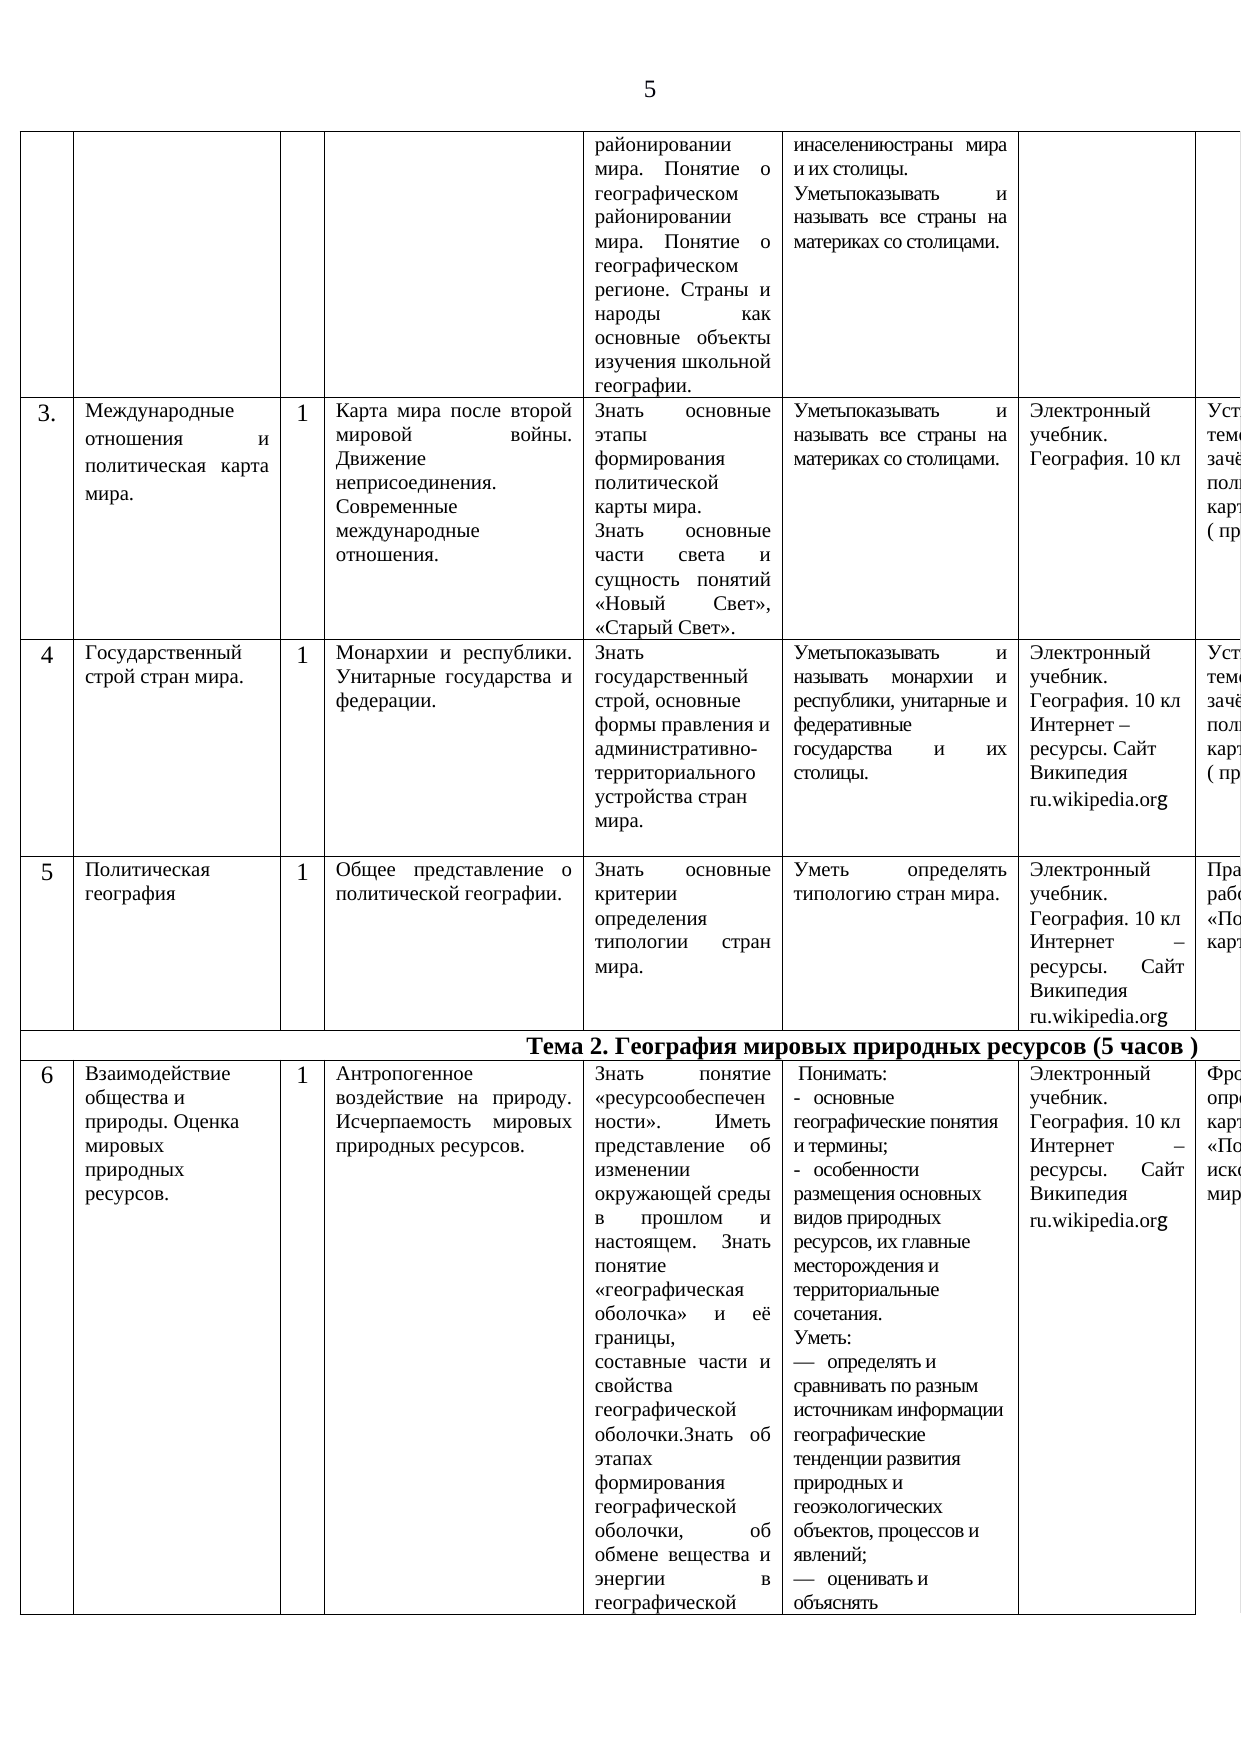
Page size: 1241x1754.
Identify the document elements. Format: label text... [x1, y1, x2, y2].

table_cell Электронный учебник. География. 10 кл Интернет – ресурсы. Сайт Википедия ru.wikipedia.org [1019, 640, 1195, 856]
table_cell Устный опрос по теме. Мини – зачёт на знание политической карты мира ( продолжение). [1196, 640, 1240, 856]
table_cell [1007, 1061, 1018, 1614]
table_cell 1 [281, 857, 324, 1030]
table_cell 1 [281, 640, 324, 856]
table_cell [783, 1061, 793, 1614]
table_cell 5 [21, 857, 73, 1030]
table_cell 1 [281, 1061, 324, 1614]
table_cell 4 [21, 640, 73, 856]
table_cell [1196, 132, 1240, 397]
table_cell Государственный строй стран мира. [74, 640, 280, 856]
table_cell 1 [281, 132, 324, 397]
table_cell Электронный учебник. География. 10 кл [1019, 398, 1195, 639]
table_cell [584, 132, 782, 397]
table_cell 3. [21, 398, 73, 639]
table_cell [325, 132, 583, 397]
table_cell Устный опрос по теме. Мини – зачёт на знание политической карты мира ( продолжение). [1196, 398, 1240, 639]
table_cell Знать основные критерии определения типологии стран мира. [584, 857, 782, 1030]
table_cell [1019, 132, 1195, 397]
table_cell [1196, 1061, 1240, 1614]
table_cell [74, 132, 280, 397]
table_cell Уметьпоказывать и называть монархии и республики, унитарные и федеративные государства и их столицы. [783, 640, 1018, 856]
table_cell Общее представление о политической географии. [325, 857, 583, 1030]
table_cell 2 [21, 132, 73, 397]
table_cell Знать государственный строй, основные формы правления и административно-территориального устройства стран мира. [584, 640, 782, 856]
table_cell Уметь определять типологию стран мира. [783, 857, 1018, 1030]
table_cell Монархии и республики. Унитарные государства и федерации. [325, 640, 583, 856]
table_cell Политическая география [74, 857, 280, 1030]
table_cell 6 [21, 1061, 73, 1614]
table_cell Знать основные этапы формирования политической карты мира. Знать основные части света и сущность понятий «Новый Свет», «Старый Свет». [584, 398, 782, 639]
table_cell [74, 1061, 280, 1614]
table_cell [1019, 1061, 1195, 1614]
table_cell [325, 1061, 583, 1614]
table_cell Карта мира после второй мировой войны. Движение неприсоединения. Современные международные отношения. [325, 398, 583, 639]
table_cell Практическая работа «Политическая карта мира» [1196, 857, 1240, 1030]
table_cell Международные отношения и политическая карта мира. [74, 398, 280, 639]
table_cell Тема 2. География мировых природных ресурсов (5 часов ) [21, 1031, 1240, 1059]
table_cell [584, 1061, 782, 1614]
table_cell 1 [281, 398, 324, 639]
table_cell Уметьпоказывать и называть все страны на материках со столицами. [783, 398, 1018, 639]
table_cell Электронный учебник. География. 10 кл Интернет – ресурсы. Сайт Википедия ru.wikipedia.org [1019, 857, 1195, 1030]
